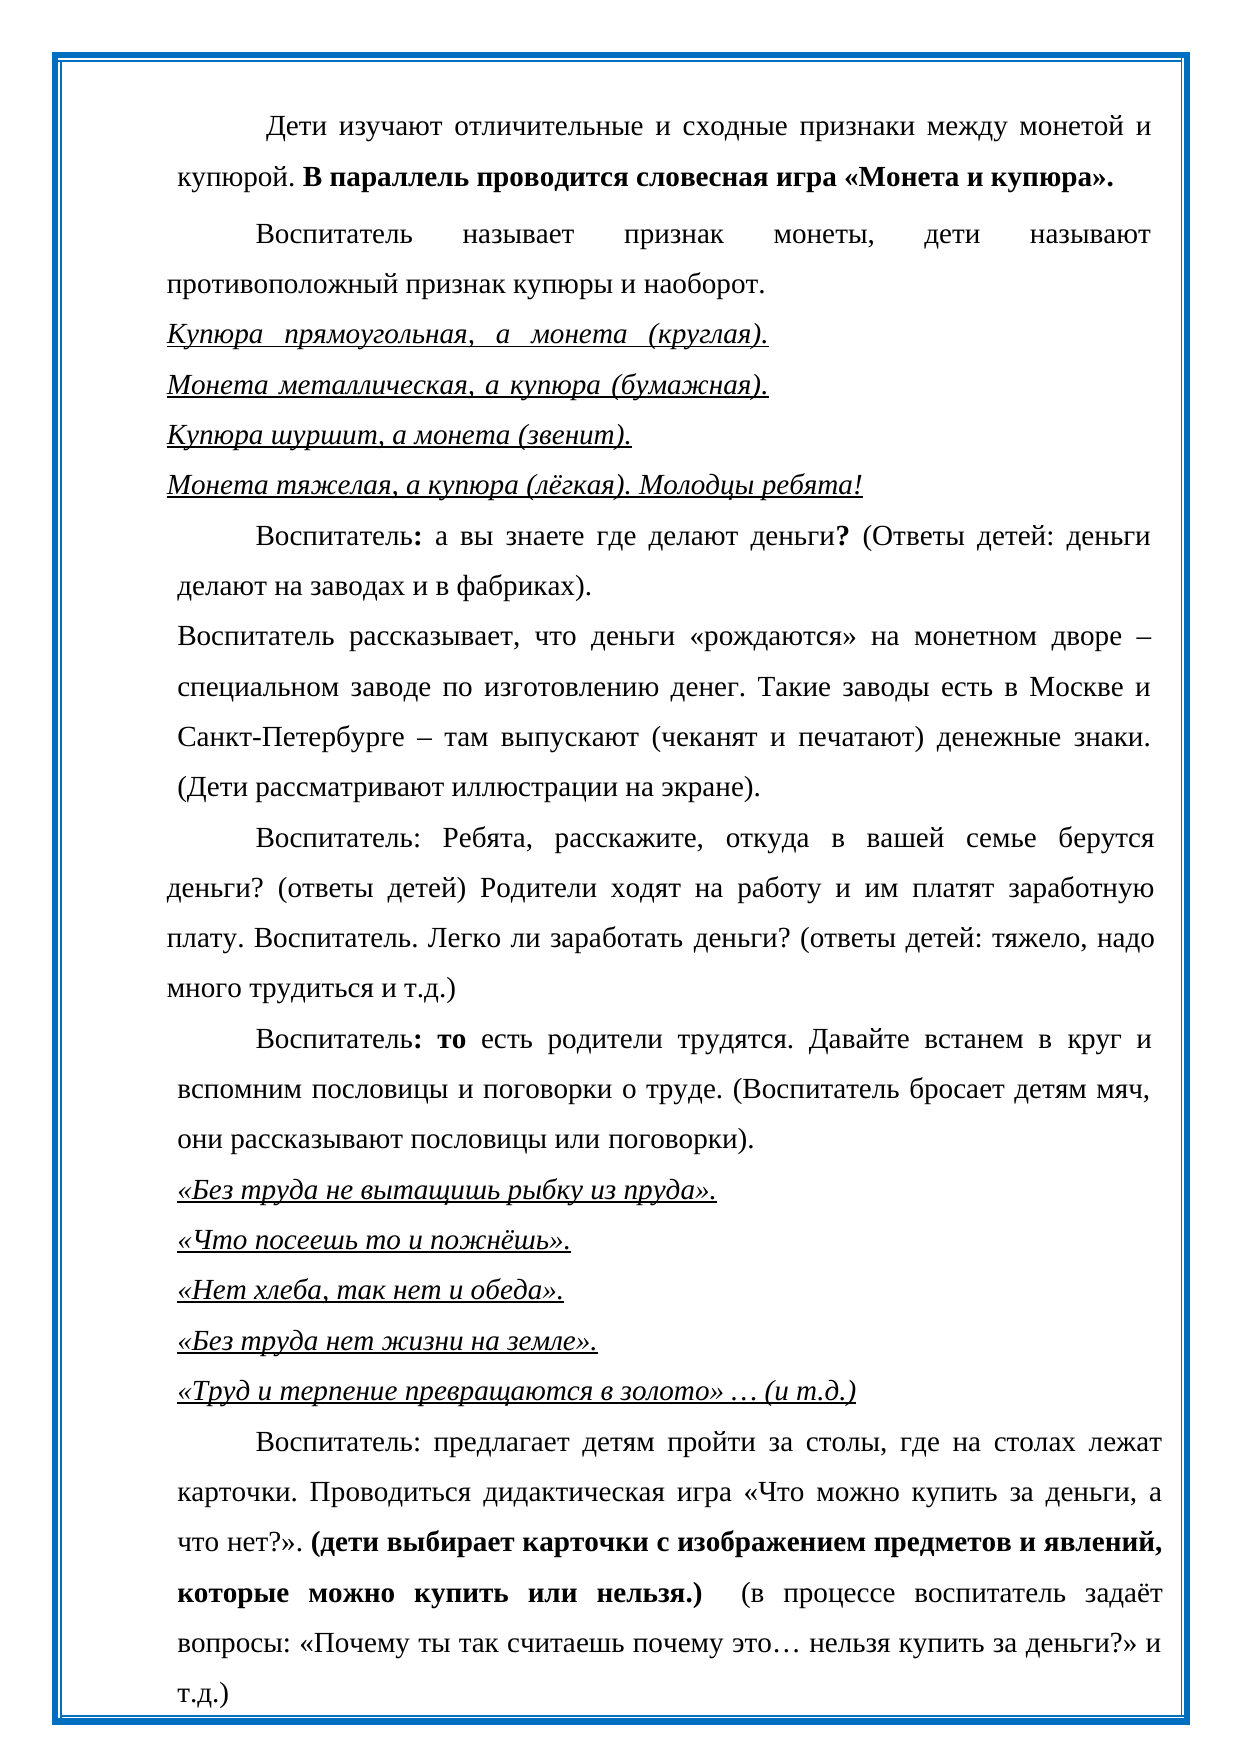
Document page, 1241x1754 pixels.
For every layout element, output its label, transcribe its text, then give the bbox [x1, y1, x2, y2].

text Дети изучают отличительные и сходные признаки между монетой и купюрой. В параллель проводится словесная игра «Монета и купюра». [177, 108, 1152, 192]
text «Труд и терпение превращаются в золото» … (и т.д.) [177, 1373, 1163, 1407]
text «Нет хлеба, так нет и обеда». [177, 1272, 1163, 1306]
text Воспитатель: Ребята, расскажите, откуда в вашей семье берутся деньги? (ответы детей) Родители ходят на работу и им платят заработную плату. Воспитатель. Легко ли заработать деньги? (ответы детей: тяжело, надо много трудиться и т.д.) [167, 820, 1156, 1004]
list Воспитатель: а вы знаете где делают деньги? (Ответы детей: деньги делают на заводах и в фабриках). [177, 518, 1151, 602]
text Воспитатель: предлагает детям пройти за столы, где на столах лежат карточки. Проводиться дидактическая игра «Что можно купить за деньги, а что нет?». (дети выбирает карточки с изображением предметов и явлений, которые можно купить или нельзя.) (в процессе воспитатель задаёт вопросы: «Почему ты так считаешь почему это… нельзя купить за деньги?» и т.д.) [177, 1424, 1163, 1709]
text Воспитатель называет признак монеты, дети называют противоположный признак купюры и наоборот. [167, 216, 1151, 300]
text Купюра прямоугольная, а монета (круглая). Монета металлическая, а купюра (бумажная). Купюра шуршит, а монета (звенит). [167, 398, 769, 451]
text Воспитатель рассказывает, что деньги «рождаются» на монетном дворе – специальном заводе по изготовлению денег. Такие заводы есть в Москве и Санкт-Петербурге – там выпускают (чеканят и печатают) денежные знаки. (Дети рассматривают иллюстрации на экране). [177, 618, 1152, 803]
text Купюра прямоугольная, а монета (круглая). Монета металлическая, а купюра (бумажная). Купюра шуршит, а монета (звенит). [167, 317, 769, 346]
text «Без труда не вытащишь рыбку из пруда». [177, 1172, 1163, 1205]
text «Что посеешь то и пожнёшь». [177, 1222, 1163, 1256]
text Воспитатель: то есть родители трудятся. Давайте встанем в круг и вспомним пословицы и поговорки о труде. (Воспитатель бросает детям мяч, они рассказывают пословицы или поговорки). [177, 1021, 1152, 1155]
text «Без труда нет жизни на земле». [177, 1323, 1163, 1356]
text Монета тяжелая, а купюра (лёгкая). Молодцы ребята! [167, 467, 1163, 501]
text Купюра прямоугольная, а монета (круглая). Монета металлическая, а купюра (бумажная). Купюра шуршит, а монета (звенит). [167, 347, 769, 396]
